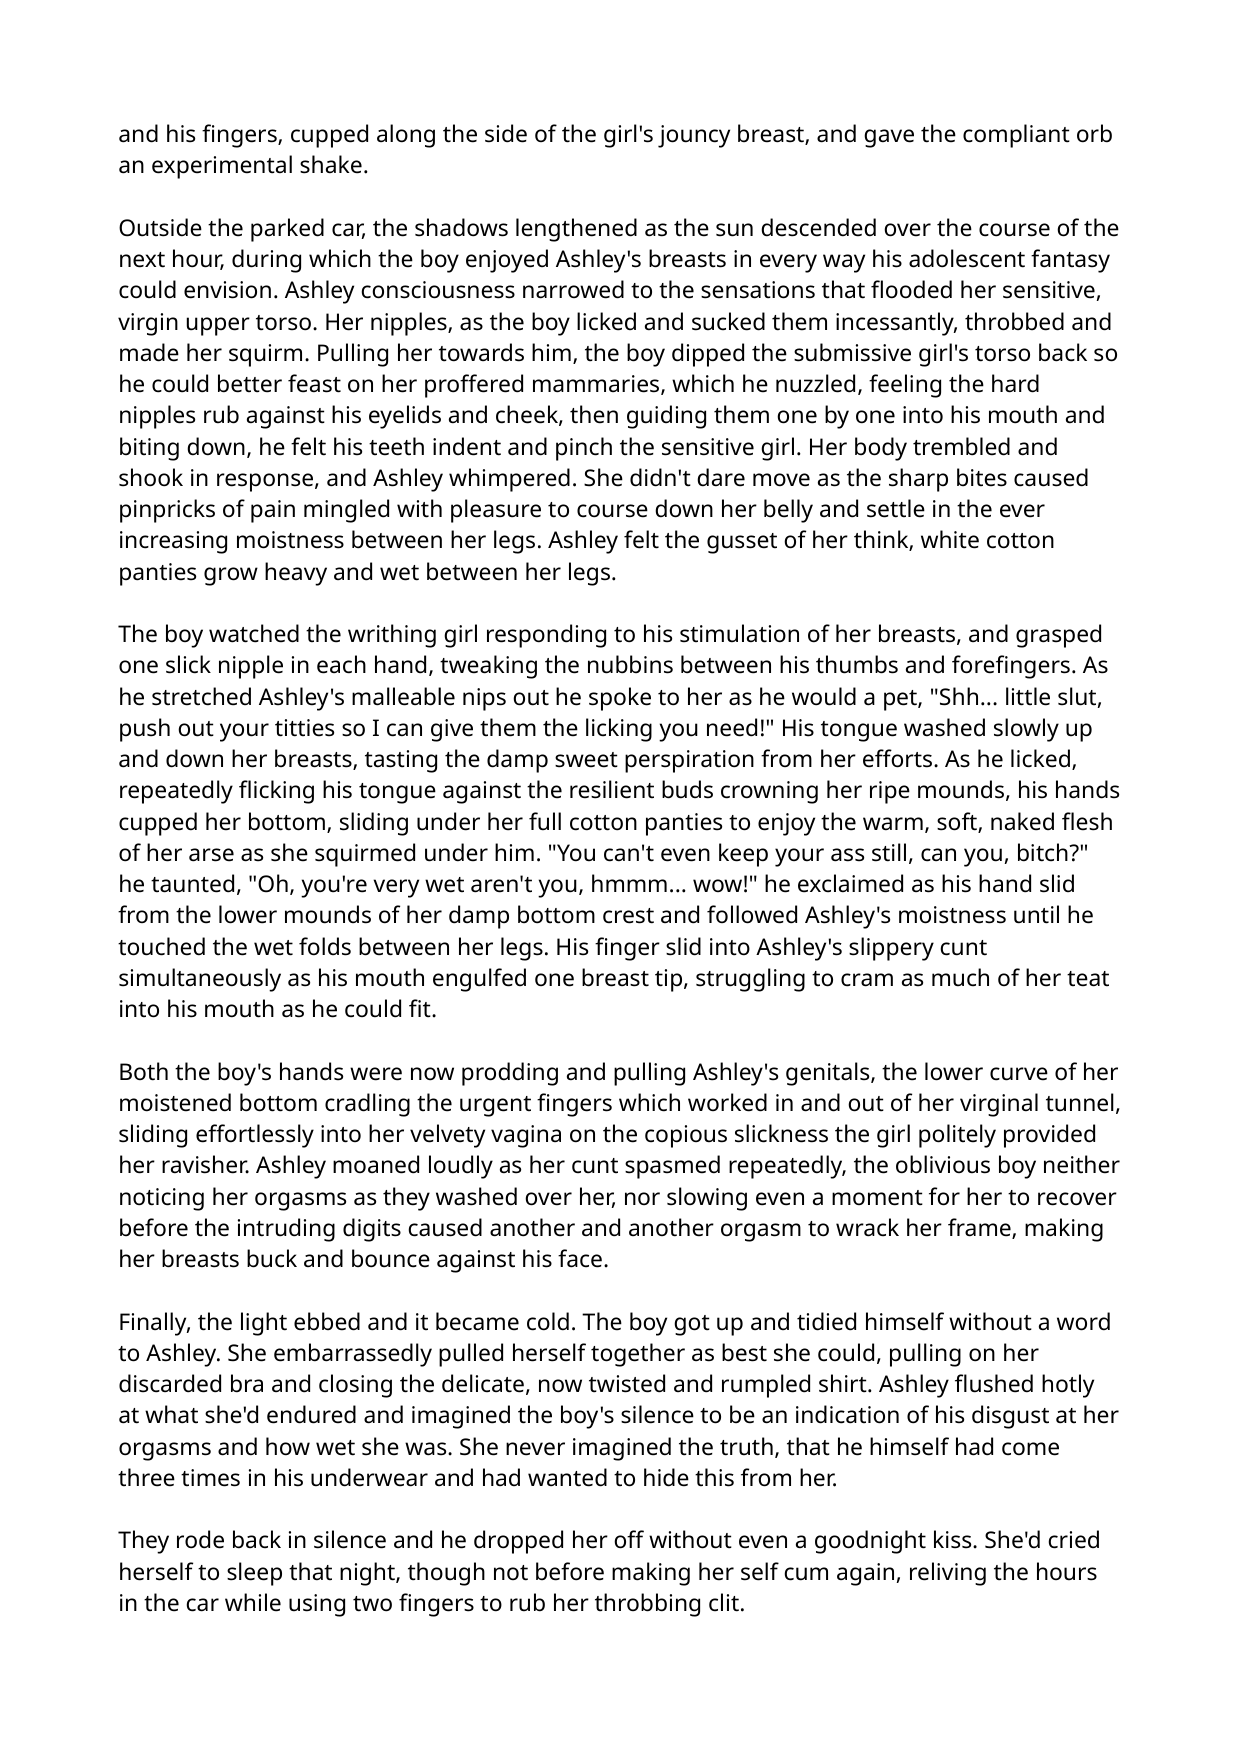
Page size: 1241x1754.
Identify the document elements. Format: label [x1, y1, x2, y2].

text [118, 118, 1122, 1618]
